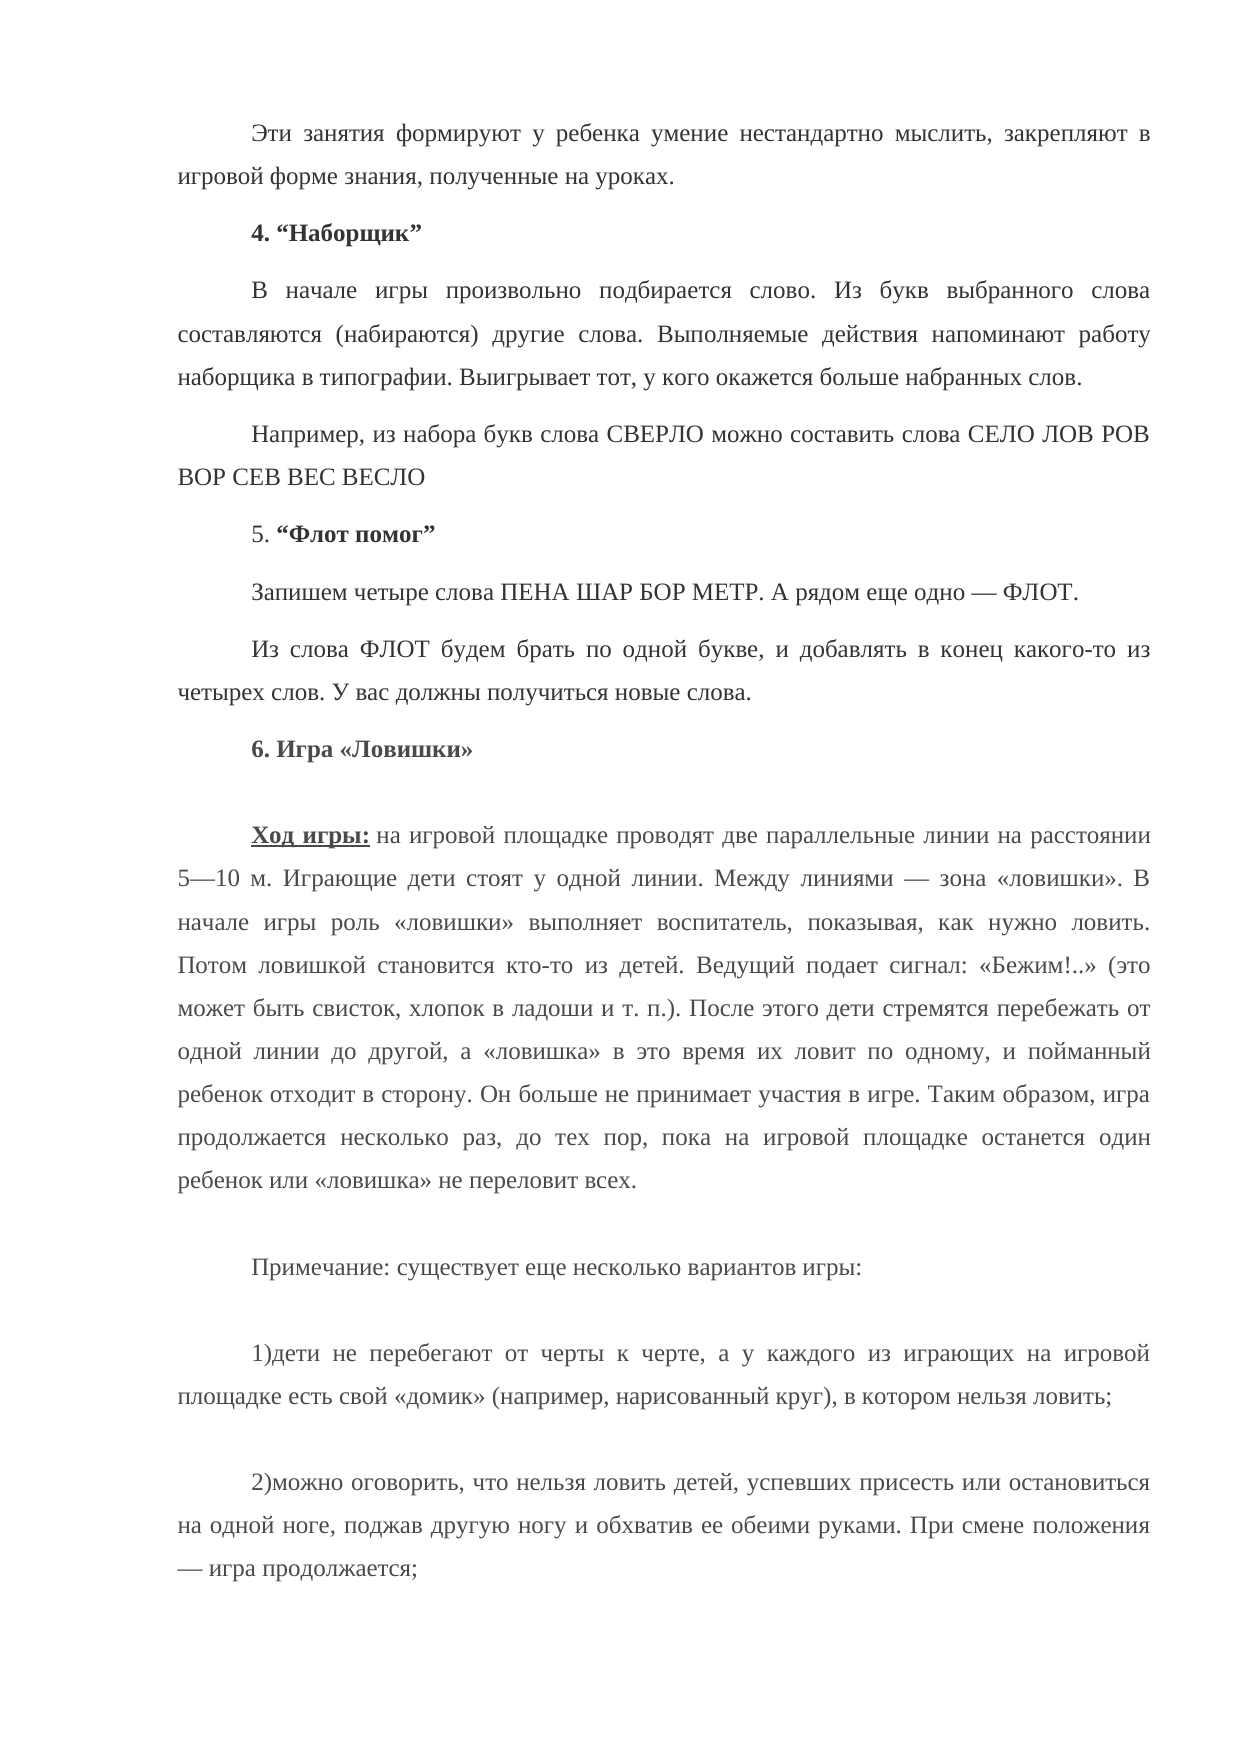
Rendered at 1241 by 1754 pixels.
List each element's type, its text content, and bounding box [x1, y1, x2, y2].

text Например, из набора букв слова СВЕРЛО можно составить слова СЕЛО ЛОВ РОВ ВОР СЕВ ВЕС ВЕСЛО [177, 419, 1152, 491]
text Запишем четыре слова ПЕНА ШАР БОР МЕТР. А рядом еще одно — ФЛОТ. [177, 577, 1152, 605]
text Эти занятия формируют у ребенка умение нестандартно мыслить, закрепляют в игровой форме знания, полученные на уроках. [177, 118, 1152, 190]
text Из слова ФЛОТ будем брать по одной букве, и добавлять в конец какого-то из четырех слов. У вас должны получиться новые слова. [177, 634, 1152, 706]
text 1)дети не перебегают от черты к черте, а у каждого из играющих на игровой площадке есть свой «домик» (например, нарисованный круг), в котором нельзя ловить; [177, 1338, 1152, 1410]
text Ход игры: на игровой площадке проводят две параллельные линии на расстоянии 5—10 м. Играющие дети стоят у одной линии. Между линиями — зона «ловишки». В начале игры роль «ловишки» выполняет воспитатель, показывая, как нужно ловить. Потом ловишкой становится кто-то из детей. Ведущий подает сигнал: «Бежим!..» (это может быть свисток, хлопок в ладоши и т. п.). После этого дети стремятся перебежать от одной линии до другой, а «ловишка» в это время их ловит по одному, и пойманный ребенок отходит в сторону. Он больше не принимает участия в игре. Таким образом, игра продолжается несколько раз, до тех пор, пока на игровой площадке останется один ребенок или «ловишка» не переловит всех. [177, 820, 1152, 1194]
text Примечание: существует еще несколько вариантов игры: [177, 1252, 1152, 1280]
text 6. Игра «Ловишки» [177, 734, 1152, 763]
text 4. “Наборщик” [177, 218, 1152, 247]
text В начале игры произвольно подбирается слово. Из букв выбранного слова составляются (набираются) другие слова. Выполняемые действия напоминают работу наборщика в типографии. Выигрывает тот, у кого окажется больше набранных слов. [177, 276, 1152, 391]
text 2)можно оговорить, что нельзя ловить детей, успевших присесть или остановиться на одной ноге, поджав другую ногу и обхватив ее обеими руками. При смене положения — игра продолжается; [177, 1467, 1152, 1582]
text 5. “Флот помог” [177, 519, 1152, 548]
